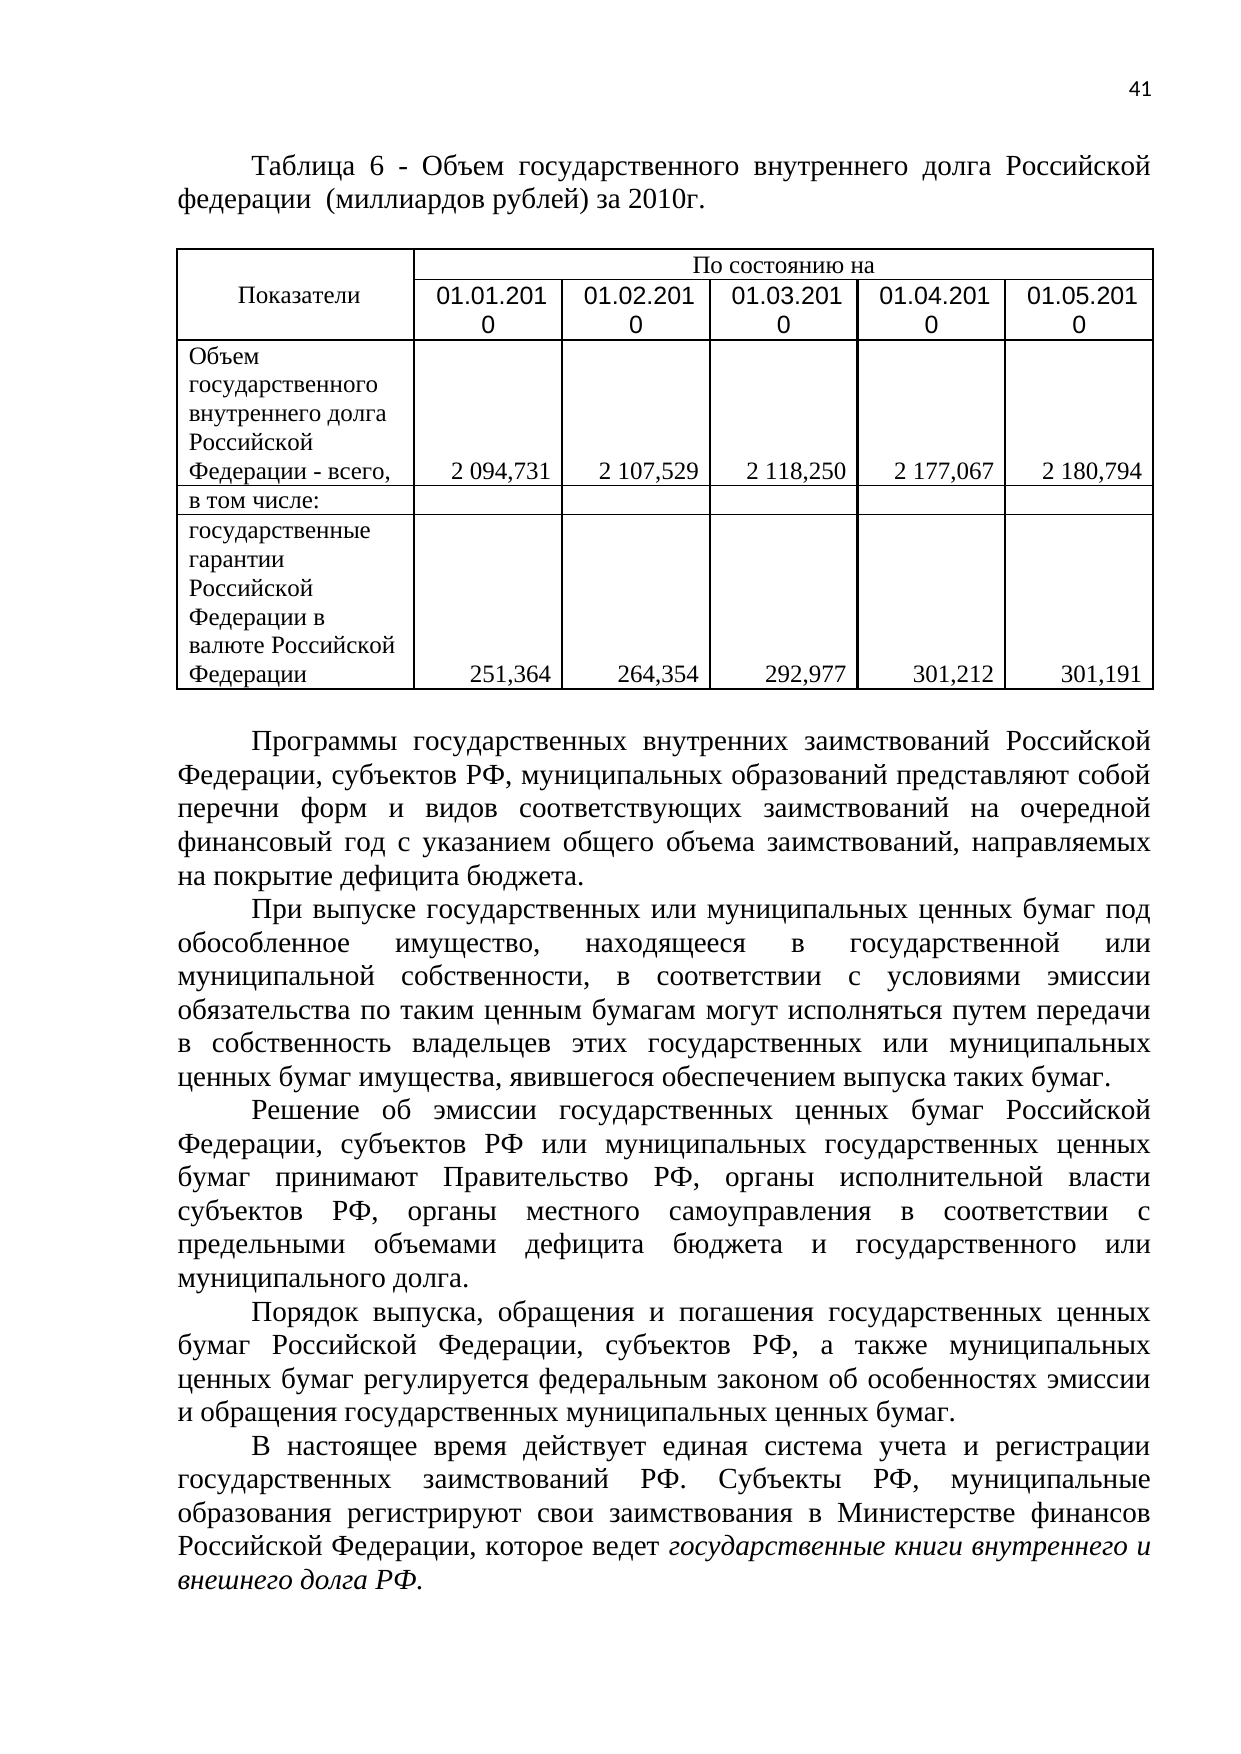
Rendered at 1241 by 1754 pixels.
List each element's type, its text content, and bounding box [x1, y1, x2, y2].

table_cell Объем государственного внутреннего долга Российской Федерации - всего, [178, 341, 413, 484]
table_cell 292,977 [711, 515, 856, 688]
table_cell [859, 486, 1004, 514]
table_cell 01.03.2010 [711, 280, 856, 339]
table_cell 301,212 [859, 515, 1004, 688]
table_cell 01.05.2010 [1006, 280, 1152, 339]
table_cell 01.02.2010 [563, 280, 709, 339]
table_header По состоянию на [415, 250, 1152, 279]
text Таблица 6 - Объем государственного внутреннего долга Российской федерации (миллиардов рублей) за 2010г. [177, 148, 1152, 215]
table_cell государственные гарантии Российской Федерации в валюте Российской Федерации [178, 515, 413, 688]
table_cell 2 107,529 [563, 341, 709, 484]
text Решение об эмиссии государственных ценных бумаг Российской Федерации, субъектов РФ или муниципальных государственных ценных бумаг принимают Правительство РФ, органы исполнительной власти субъектов РФ, органы местного самоуправления в соответствии с предельными объемами дефицита бюджета и государственного или муниципального долга. [177, 1092, 1152, 1294]
text Порядок выпуска, обращения и погашения государственных ценных бумаг Российской Федерации, субъектов РФ, а также муниципальных ценных бумаг регулируется федеральным законом об особенностях эмиссии и обращения государственных муниципальных ценных бумаг. [177, 1294, 1152, 1428]
table_cell [415, 486, 561, 514]
table_cell 301,191 [1006, 515, 1152, 688]
table_cell 2 094,731 [415, 341, 561, 484]
text Программы государственных внутренних заимствований Российской Федерации, субъектов РФ, муниципальных образований представляют собой перечни форм и видов соответствующих заимствований на очередной финансовый год с указанием общего объема заимствований, направляемых на покрытие дефицита бюджета. [177, 723, 1152, 891]
table_cell [711, 486, 856, 514]
table_cell 264,354 [563, 515, 709, 688]
table_cell 251,364 [415, 515, 561, 688]
text При выпуске государственных или муниципальных ценных бумаг под обособленное имущество, находящееся в государственной или муниципальной собственности, в соответствии с условиями эмиссии обязательства по таким ценным бумагам могут исполняться путем передачи в собственность владельцев этих государственных или муниципальных ценных бумаг имущества, явившегося обеспечением выпуска таких бумаг. [177, 891, 1152, 1092]
table_cell 01.04.2010 [859, 280, 1004, 339]
table_cell 2 118,250 [711, 341, 856, 484]
text В настоящее время действует единая система учета и регистрации государственных заимствований РФ. Субъекты РФ, муниципальные образования регистрируют свои заимствования в Министерстве финансов Российской Федерации, которое ведет государственные книги внутреннего и внешнего долга РФ. [177, 1428, 1152, 1596]
table_cell [1006, 486, 1152, 514]
table_cell 2 177,067 [859, 341, 1004, 484]
table_cell в том числе: [178, 486, 413, 514]
table_cell [563, 486, 709, 514]
table_header Показатели [178, 250, 413, 339]
table_cell 2 180,794 [1006, 341, 1152, 484]
table_cell 01.01.2010 [415, 280, 561, 339]
